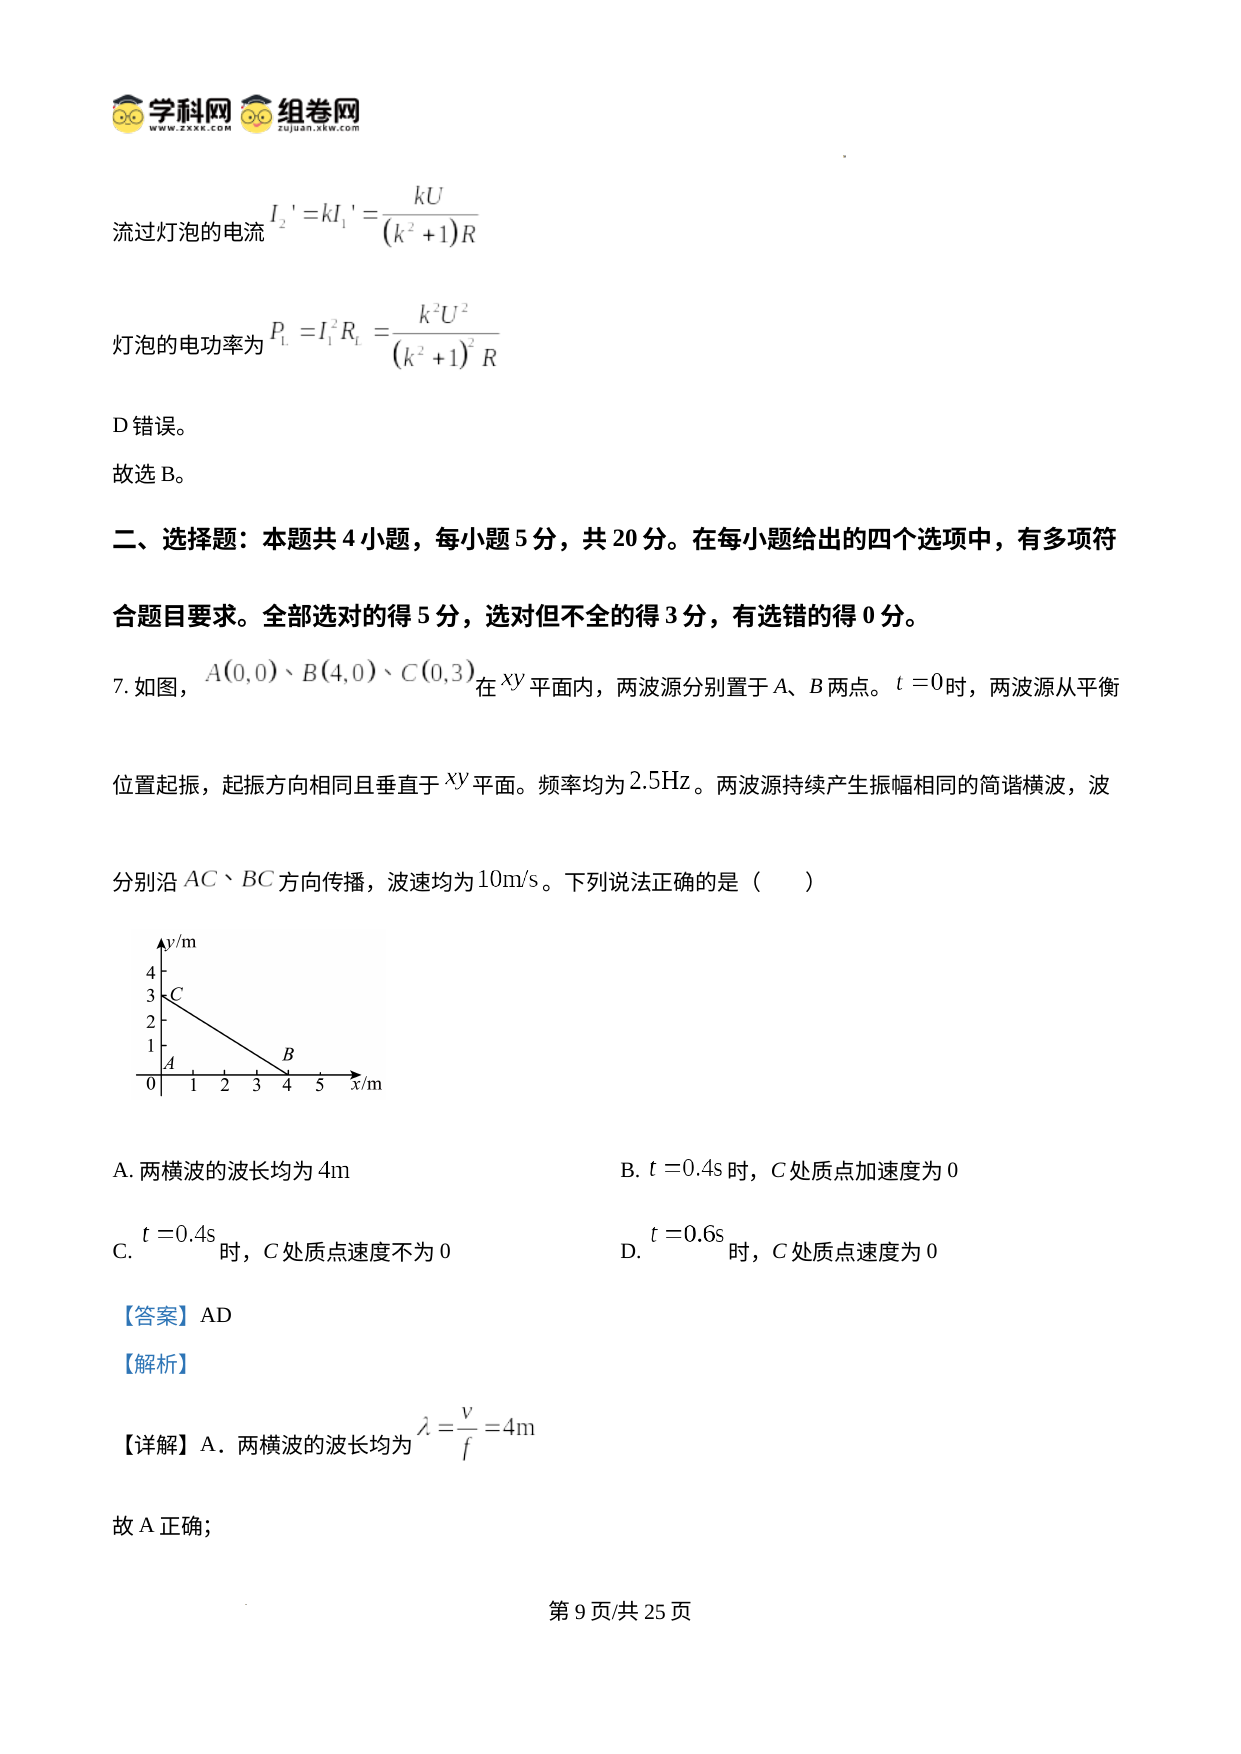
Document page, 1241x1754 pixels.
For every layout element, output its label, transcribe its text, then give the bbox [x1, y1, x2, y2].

picture [112, 90, 231, 138]
text 【解析】 [112, 1347, 1128, 1379]
text D错误。 [112, 409, 1128, 441]
text C. 时，C处质点速度不为0 D. 时，C处质点速度为0 [112, 1218, 1128, 1283]
text 7. 如图，在平面内，两波源分别置于A、B两点。时，两波源从平衡位置起振，起振方向相同且垂直于平面。频率均为。两波源持续产生振幅相同的简谐横波，波分别沿方向传播，波速均为。下列说法正确的是（ ） [112, 653, 1128, 913]
text 灯泡的电功率为 [112, 295, 1128, 393]
text 流过灯泡的电流 [112, 182, 1128, 279]
picture [131, 929, 387, 1100]
text 【详解】A．两横波的波长均为 [112, 1395, 1128, 1493]
text 故A正确； [112, 1509, 1128, 1541]
text 故选B。 [112, 457, 1128, 489]
text A. 两横波的波长均为 B. 时，C处质点加速度为0 [112, 1137, 1128, 1202]
picture [240, 90, 360, 138]
text 二、选择题：本题共4小题，每小题5分，共20分。在每小题给出的四个选项中，有多项符合题目要求。全部选对的得5分，选对但不全的得3分，有选错的得0分。 [112, 505, 1128, 647]
text 【答案】AD [112, 1299, 1128, 1331]
